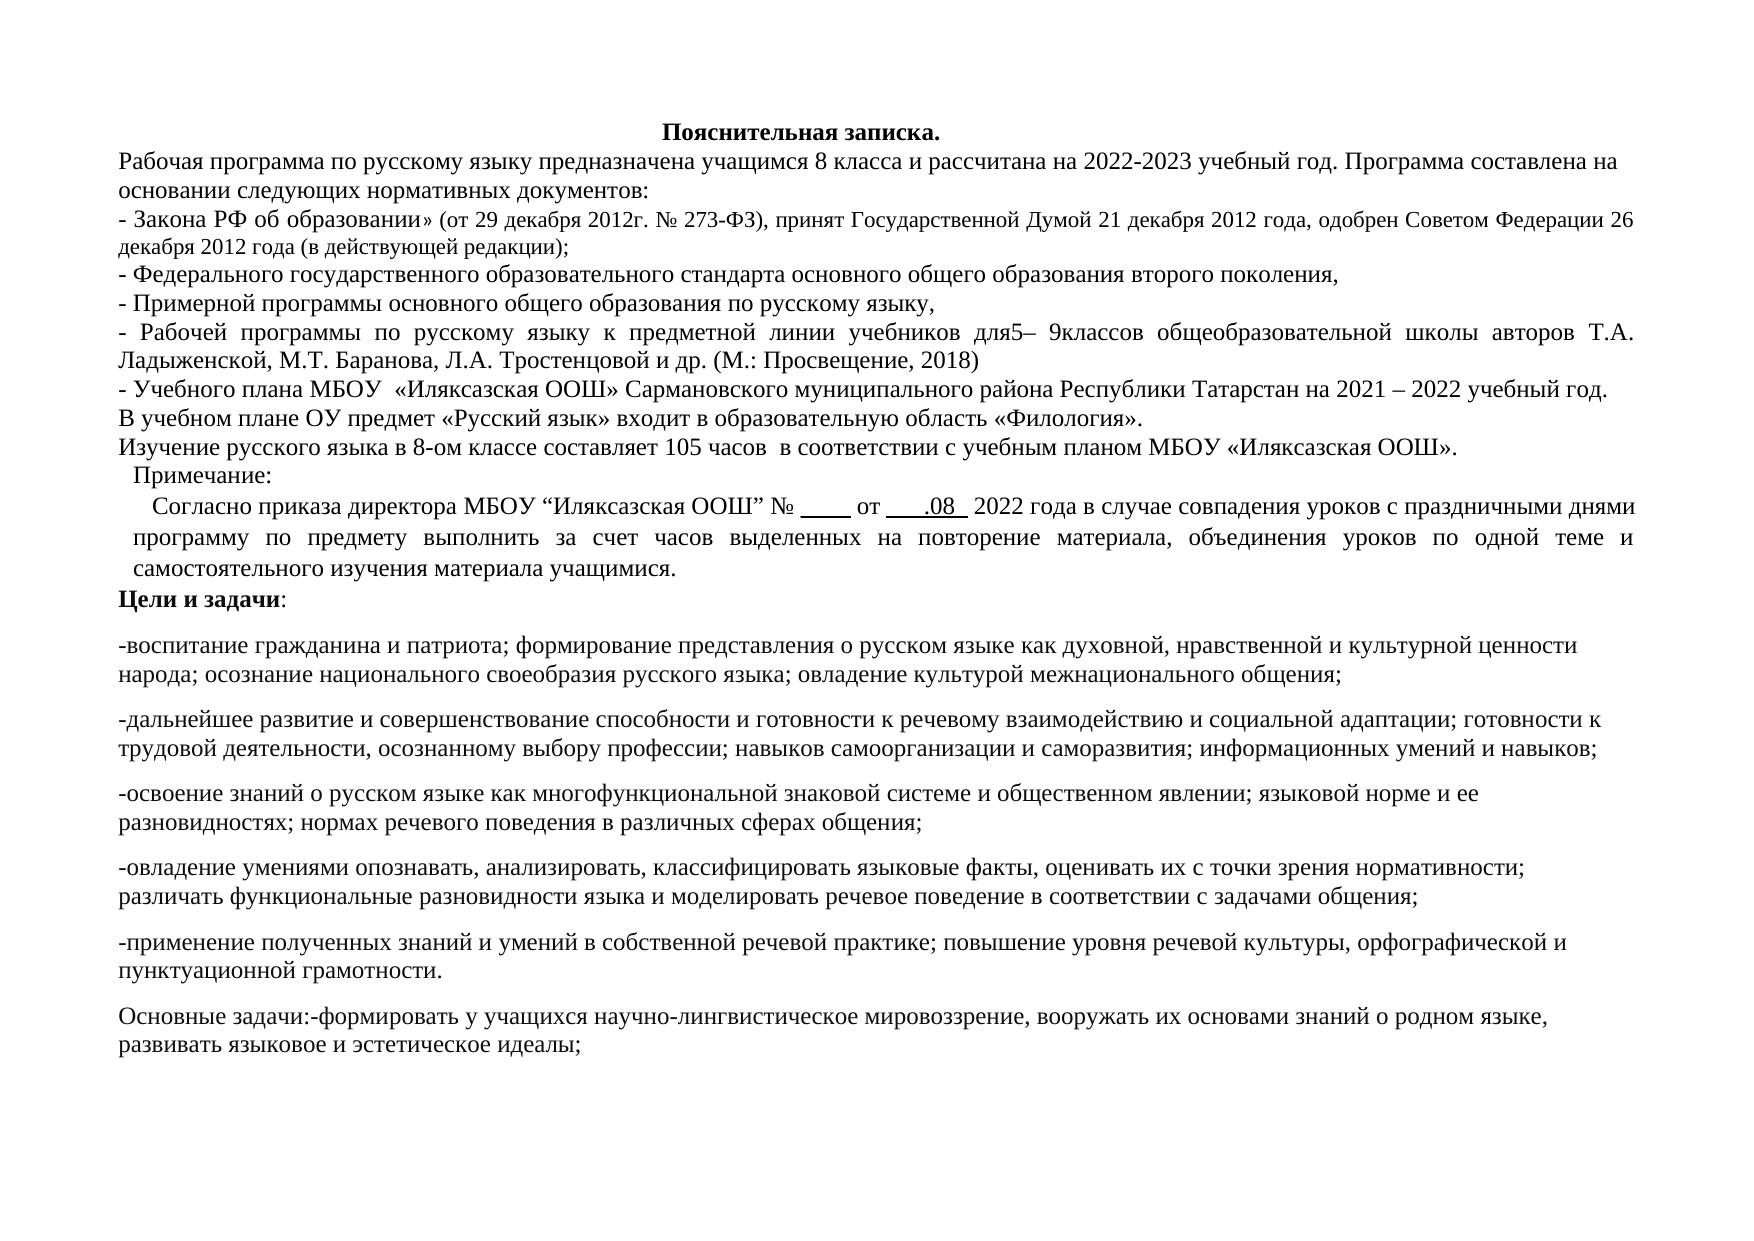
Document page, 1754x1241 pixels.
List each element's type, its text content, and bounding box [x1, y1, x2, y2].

text Цели и задачи: [118, 584, 1636, 613]
text Примечание: [133, 460, 1636, 489]
text Рабочая программа по русскому языку предназначена учащимся 8 класса и рассчитана на 2022-2023 учебный год. Программа составлена на основании следующих нормативных документов: [118, 146, 1636, 204]
text - Закона РФ об образовании» (от 29 декабря 2012г. № 273-ФЗ), принят Государственной Думой 21 декабря 2012 года, одобрен Советом Федерации 26 декабря 2012 года (в действующей редакции); [118, 204, 1636, 259]
text Изучение русского языка в 8-ом классе составляет 105 часов в соответствии с учебным планом МБОУ «Иляксазская ООШ». [118, 432, 1636, 460]
text -освоение знаний о русском языке как многофункциональной знаковой системе и общественном явлении; языковой норме и ее разновидностях; нормах речевого поведения в различных сферах общения; [118, 778, 1636, 836]
text Пояснительная записка. [118, 117, 1636, 146]
text - Федерального государственного образовательного стандарта основного общего образования второго поколения, [118, 259, 1636, 288]
text - Учебного плана МБОУ «Иляксазская ООШ» Сармановского муниципального района Республики Татарстан на 2021 – 2022 учебный год. [118, 374, 1636, 403]
text -воспитание гражданина и патриота; формирование представления о русском языке как духовной, нравственной и культурной ценности народа; осознание национального своеобразия русского языка; овладение культурой межнационального общения; [118, 630, 1636, 687]
text В учебном плане ОУ предмет «Русский язык» входит в образовательную область «Филология». [118, 403, 1636, 432]
text -применение полученных знаний и умений в собственной речевой практике; повышение уровня речевой культуры, орфографической и пунктуационной грамотности. [118, 927, 1636, 984]
text -овладение умениями опознавать, анализировать, классифицировать языковые факты, оценивать их с точки зрения нормативности; различать функциональные разновидности языка и моделировать речевое поведение в соответствии с задачами общения; [118, 852, 1636, 910]
text - Рабочей программы по русскому языку к предметной линии учебников для5– 9классов общеобразовательной школы авторов Т.А. Ладыженской, М.Т. Баранова, Л.А. Тростенцовой и др. (М.: Просвещение, 2018) [118, 317, 1636, 374]
text - Примерной программы основного общего образования по русскому языку, [118, 288, 1636, 317]
text -дальнейшее развитие и совершенствование способности и готовности к речевому взаимодействию и социальной адаптации; готовности к трудовой деятельности, осознанному выбору профессии; навыков самоорганизации и саморазвития; информационных умений и навыков; [118, 704, 1636, 762]
text Основные задачи:-формировать у учащихся научно-лингвистическое мировоззрение, вооружать их основами знаний о родном языке, развивать языковое и эстетическое идеалы; [118, 1001, 1636, 1058]
text Согласно приказа директора МБОУ “Иляксазская ООШ” № ____ от ___.08_ 2022 года в случае совпадения уроков с праздничными днями программу по предмету выполнить за счет часов выделенных на повторение материала, объединения уроков по одной теме и самостоятельного изучения материала учащимися. [133, 491, 1636, 582]
